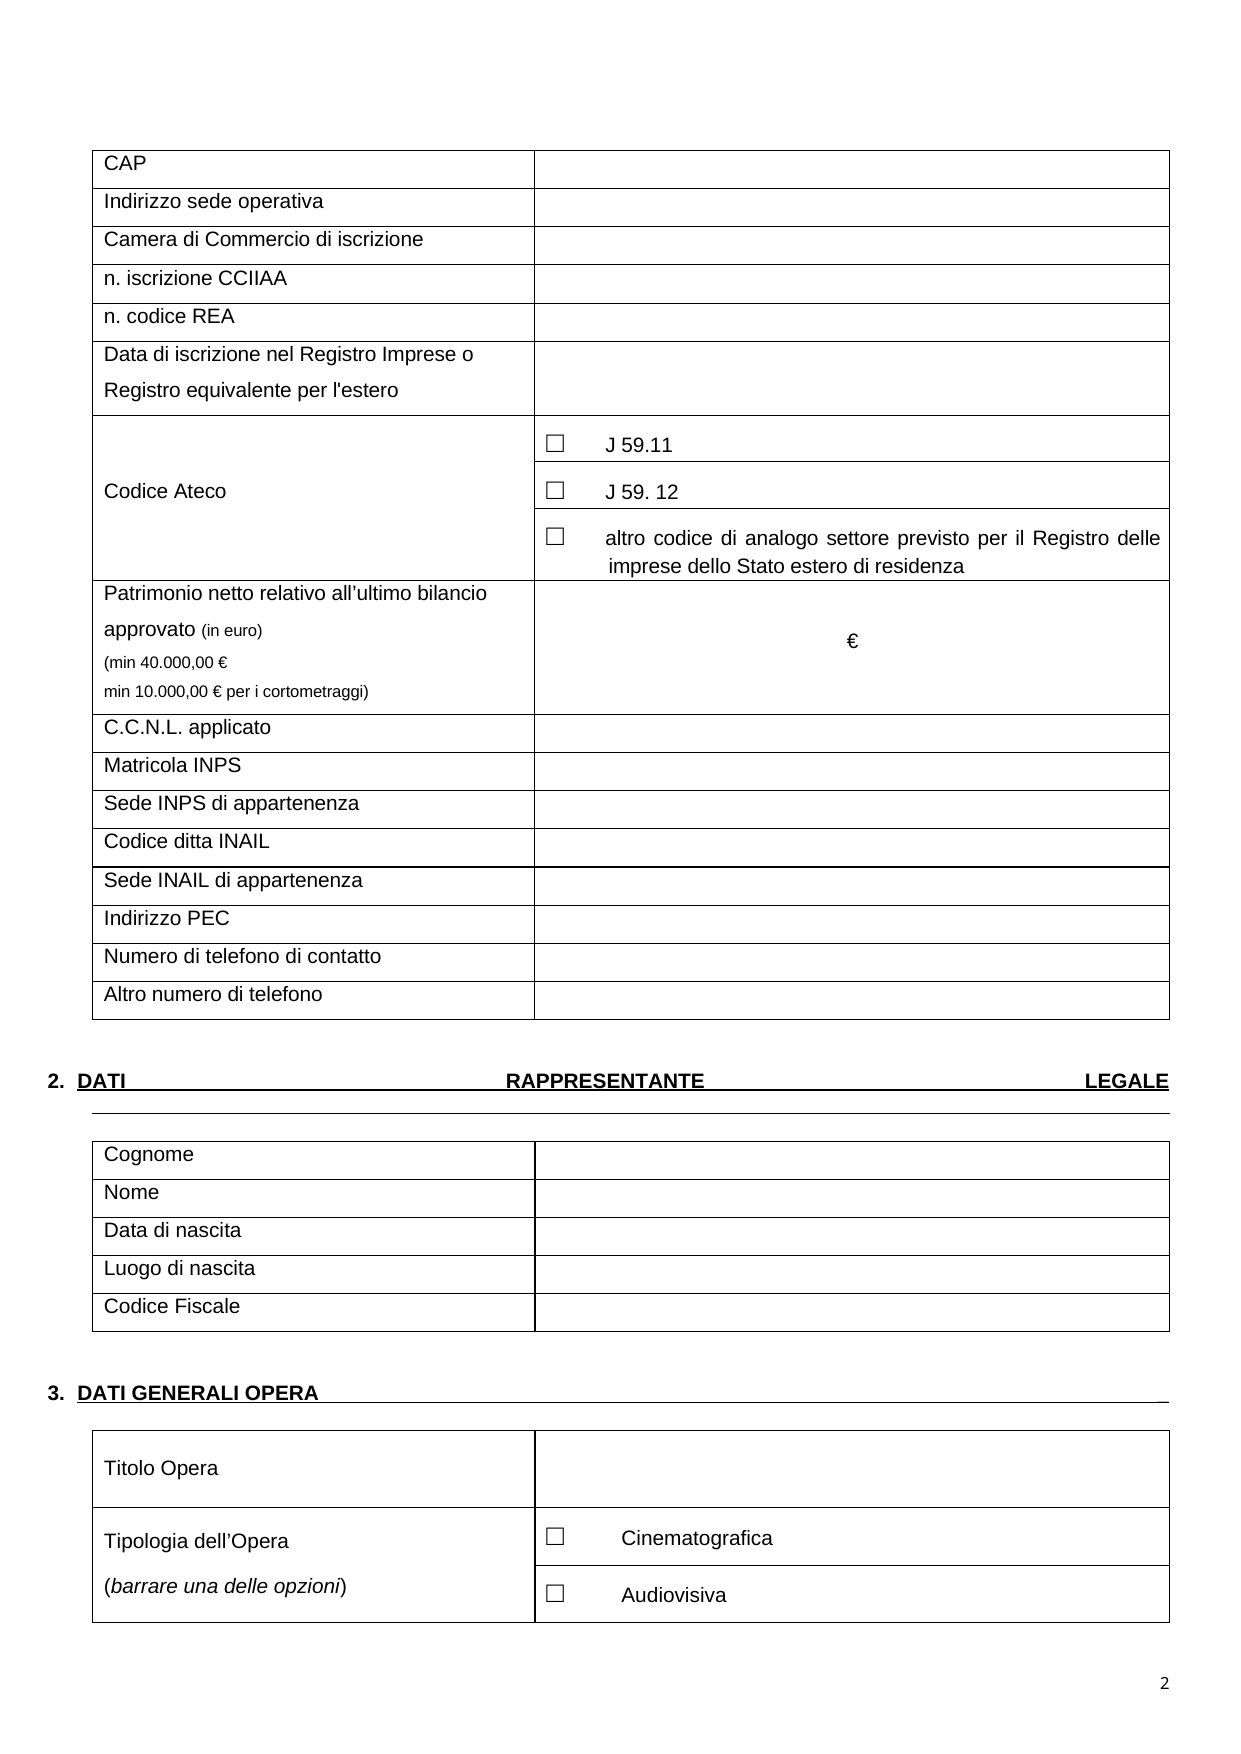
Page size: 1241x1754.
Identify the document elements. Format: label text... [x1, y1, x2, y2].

table_cell [535, 715, 1169, 752]
table_cell Codice ditta INAIL [93, 829, 534, 866]
table_cell n. iscrizione CCIIAA [93, 265, 534, 302]
table_cell [535, 265, 1169, 302]
table_cell Indirizzo sede operativa [93, 189, 534, 226]
table_cell [535, 304, 1169, 341]
table_cell Luogo di nascita [93, 1256, 534, 1293]
table_header Cognome [93, 1142, 534, 1179]
table_cell Camera di Commercio di iscrizione [93, 227, 534, 264]
table_cell Indirizzo PEC [93, 906, 534, 943]
table_cell [535, 753, 1169, 790]
subtitle DATI RAPPRESENTANTE LEGALE [47, 1068, 1169, 1116]
table_cell [535, 189, 1169, 226]
table_cell [535, 944, 1169, 981]
table_cell Codice Fiscale [93, 1294, 534, 1331]
table_cell n. codice REA [93, 304, 534, 341]
table_cell Data di iscrizione nel Registro Imprese o Registro equivalente per l'estero [93, 342, 534, 415]
table_cell [535, 868, 1169, 904]
table_cell [535, 982, 1169, 1019]
table_cell C.C.N.L. applicato [93, 715, 534, 752]
table_cell [535, 906, 1169, 943]
table_cell □ altro codice di analogo settore previsto per il Registro delle imprese dello Stato estero di residenza [535, 509, 1169, 580]
table_cell Tipologia dell’Opera (barrare una delle opzioni) [93, 1508, 534, 1622]
table_cell □ J 59.11 [535, 416, 1169, 461]
table_header [536, 1142, 1169, 1179]
table_cell [535, 791, 1169, 828]
table_cell [535, 342, 1169, 415]
table_cell Codice Ateco [93, 416, 534, 580]
table_cell [535, 829, 1169, 866]
table_cell Altro numero di telefono [93, 982, 534, 1019]
table_cell Numero di telefono di contatto [93, 944, 534, 981]
table_cell [536, 1256, 1169, 1293]
table_header [536, 1431, 1169, 1507]
table_cell Patrimonio netto relativo all’ultimo bilancio approvato (in euro) (min 40.000,00 € min 10.000,00 € per i cortometraggi) [93, 581, 534, 714]
table_cell [535, 151, 1169, 188]
subtitle DATI GENERALI OPERA _ [47, 1381, 1169, 1405]
table_cell □ Audiovisiva [536, 1566, 1169, 1622]
table_cell Sede INPS di appartenenza [93, 791, 534, 828]
table_cell [536, 1294, 1169, 1331]
table_cell Sede INAIL di appartenenza [93, 868, 534, 904]
table_cell Data di nascita [93, 1218, 534, 1255]
table_header Titolo Opera [93, 1431, 534, 1507]
table_cell □ J 59. 12 [535, 462, 1169, 508]
table_cell Matricola INPS [93, 753, 534, 790]
table_cell € [535, 581, 1169, 714]
table_cell CAP [93, 151, 534, 188]
table_cell [536, 1218, 1169, 1255]
table_cell [535, 227, 1169, 264]
table_cell □ Cinematografica [536, 1508, 1169, 1565]
table_cell [536, 1180, 1169, 1217]
table_cell Nome [93, 1180, 534, 1217]
